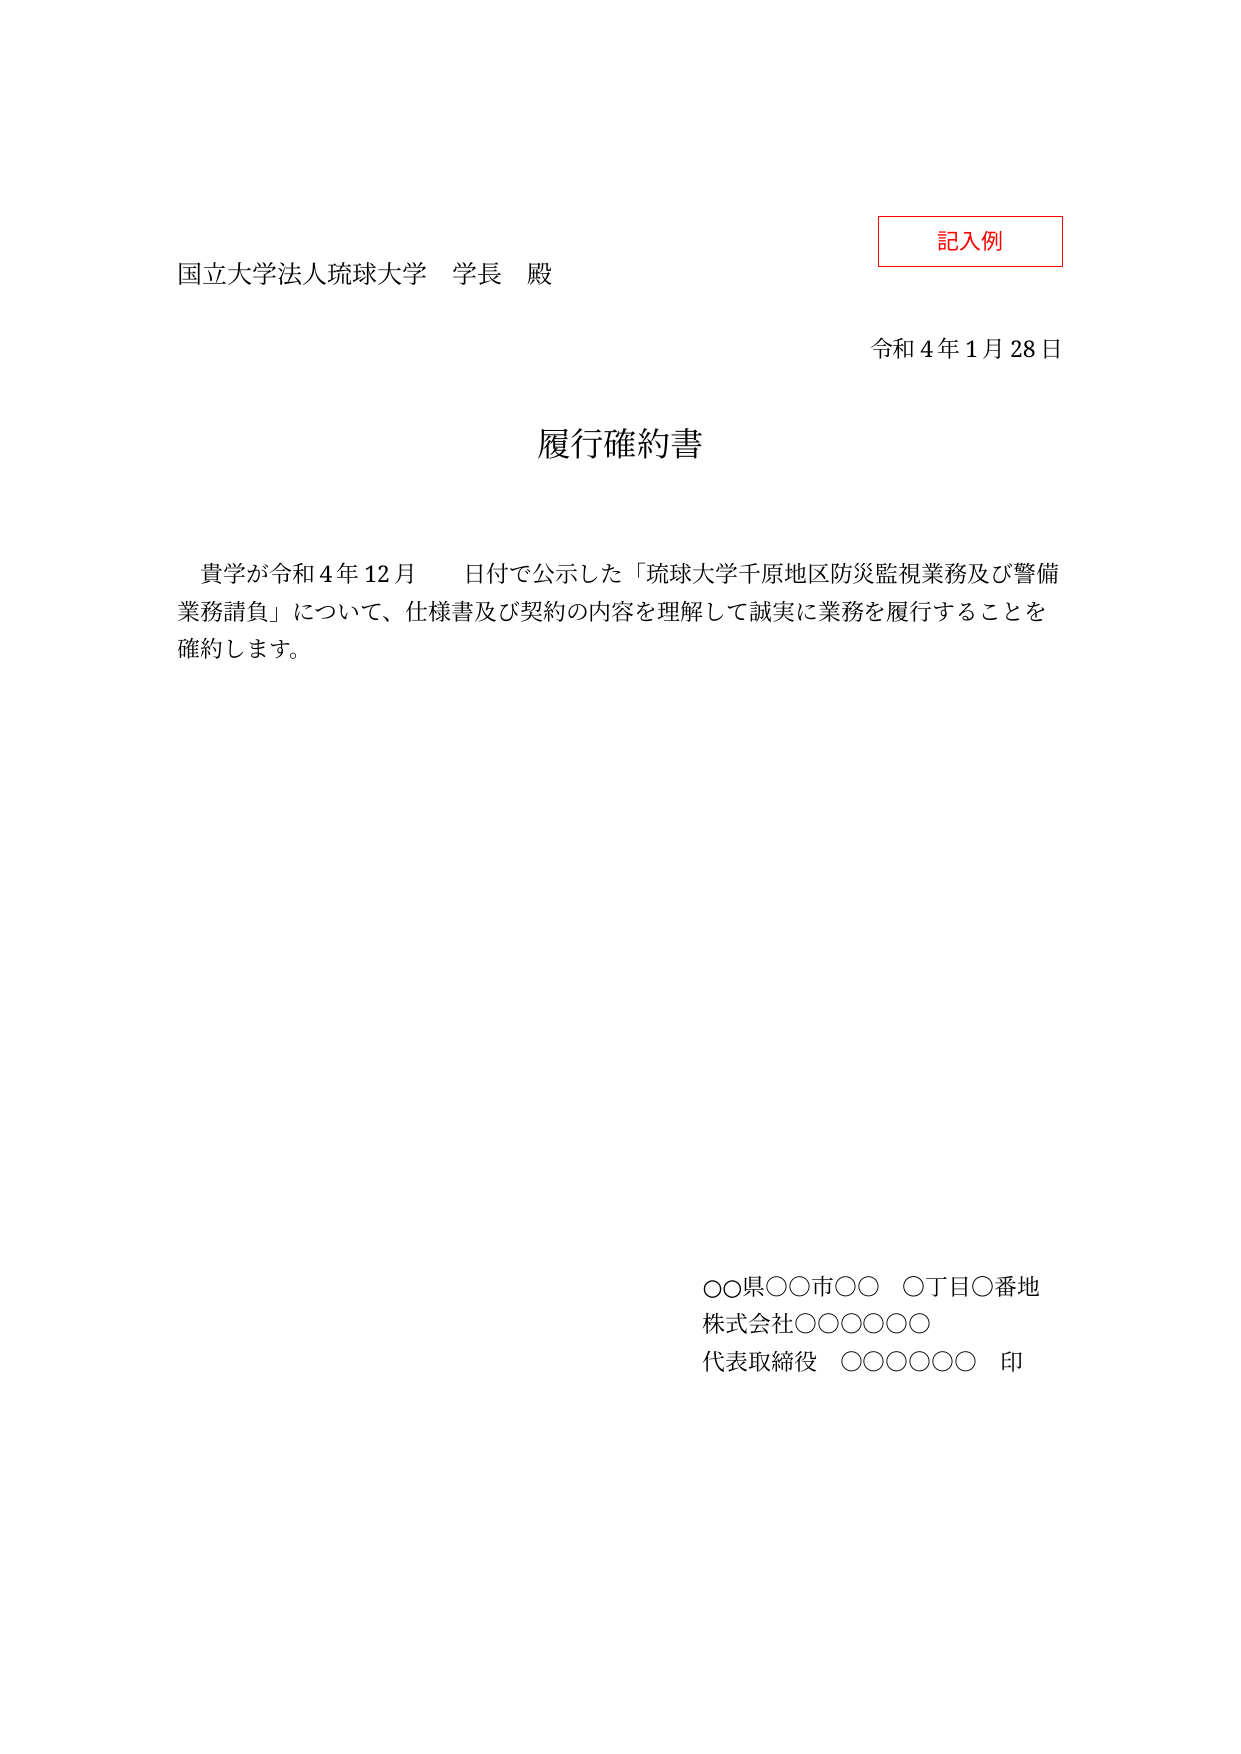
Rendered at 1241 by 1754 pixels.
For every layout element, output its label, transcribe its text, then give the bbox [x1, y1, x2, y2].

text ○○県○○市○○ 〇丁目〇番地 [702, 1267, 1063, 1304]
text 貴学が令和4年12月 日付で公示した「琉球大学千原地区防災監視業務及び警備業務請負」について、仕様書及び契約の内容を理解して誠実に業務を履行することを確約します。 [177, 554, 1063, 667]
text 代表取締役 ○○○○○○ 印 [702, 1342, 1063, 1379]
text 履行確約書 [177, 404, 1063, 479]
text 株式会社○○○○○○ [702, 1304, 1063, 1342]
text 国立大学法人琉球大学 学長 殿 [177, 254, 1063, 292]
text 令和4年1月28日 [177, 329, 1063, 367]
